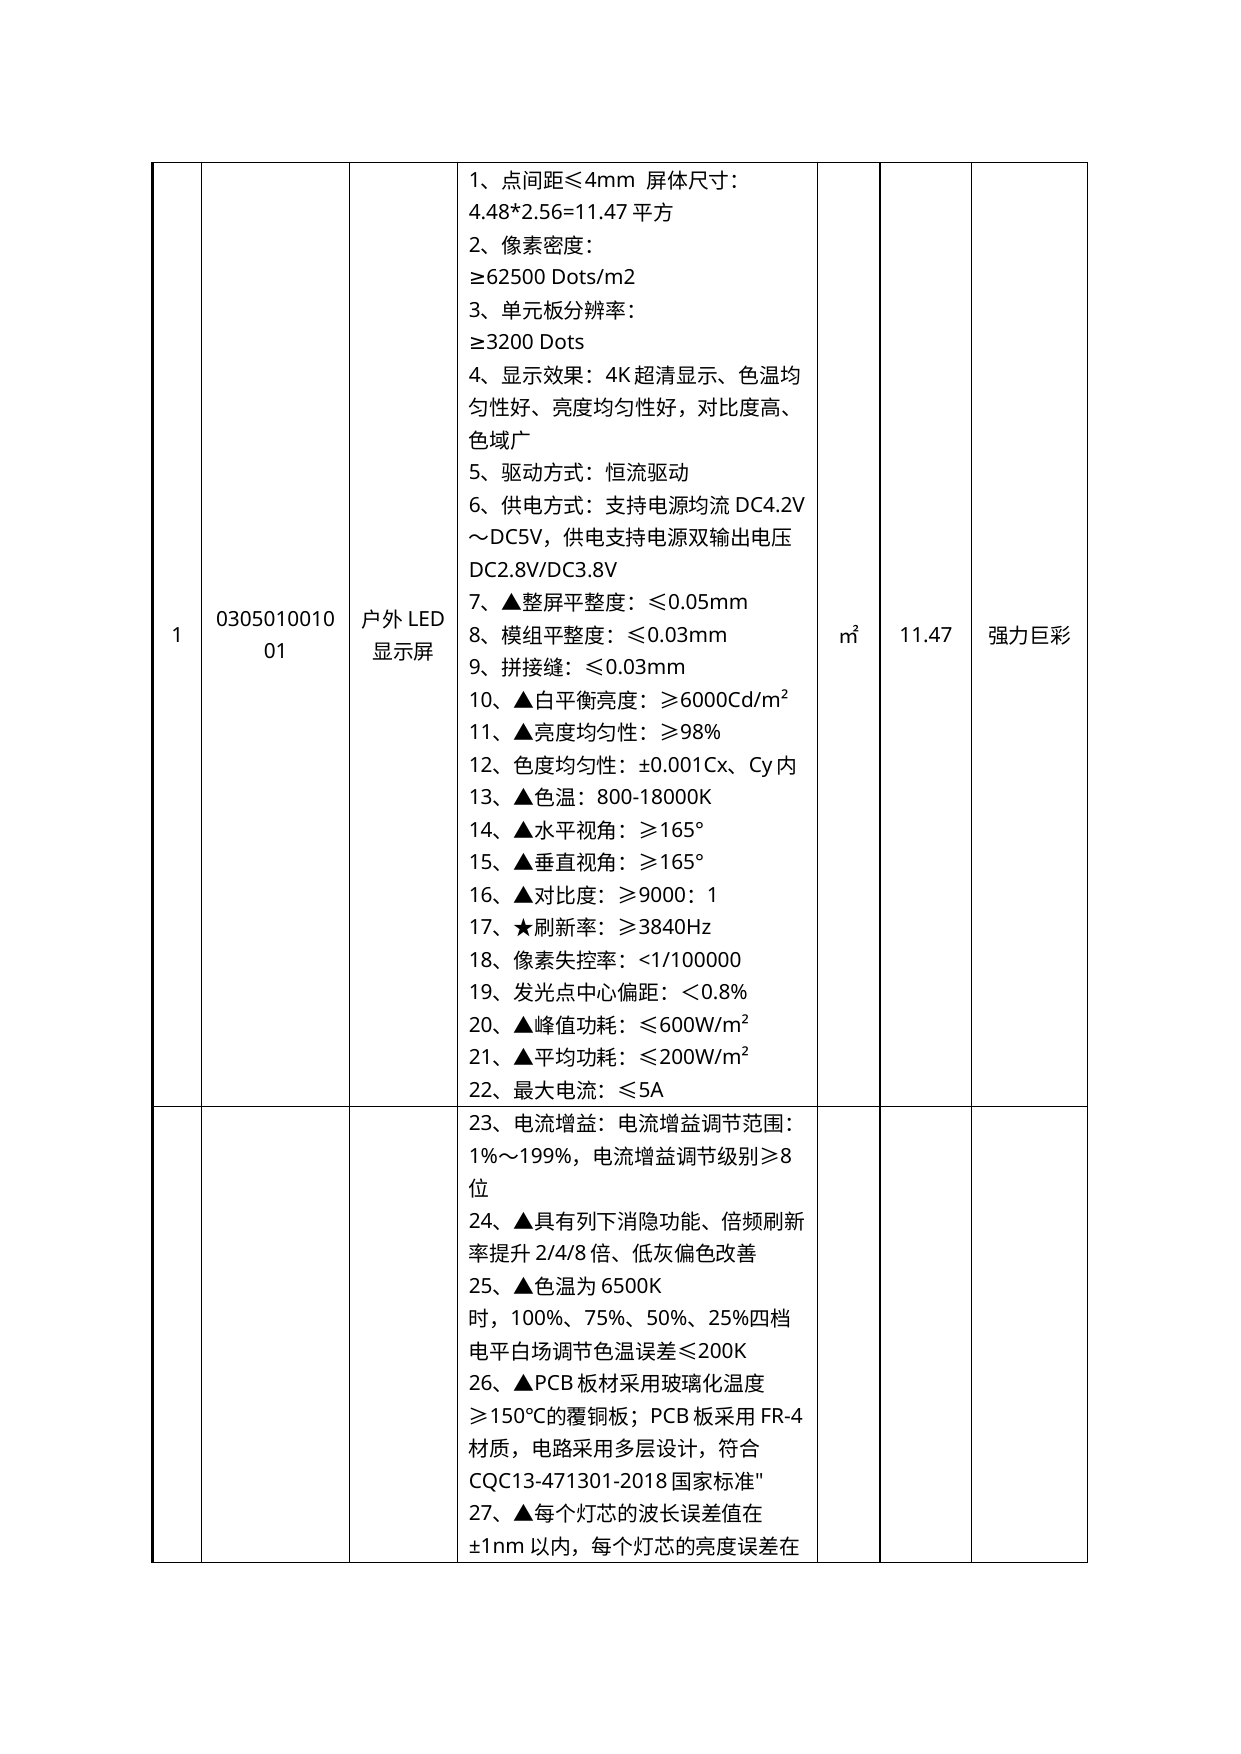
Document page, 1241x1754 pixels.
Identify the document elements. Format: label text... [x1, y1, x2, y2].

table_cell [350, 1107, 457, 1562]
table_cell 1 [154, 163, 201, 1106]
table_cell [881, 1107, 971, 1562]
table_cell 030501001001 [202, 163, 349, 1106]
table_cell [818, 1107, 879, 1562]
table_cell 11.47 [881, 163, 971, 1106]
table_cell [972, 1107, 1087, 1562]
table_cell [458, 1107, 817, 1562]
table_cell ㎡ [818, 163, 879, 1106]
table_cell 户外LED显示屏 [350, 163, 457, 1106]
table_cell [154, 1107, 201, 1562]
table_cell 1、点间距≤4mm 屏体尺寸：4.48*2.56=11.47平方 2、像素密度： ≥62500 Dots/m2 3、单元板分辨率： ≥3200 Dots 4、显示效果：4K超清显示、色温均匀性好、亮度均匀性好，对比度高、色域广 5、驱动方式：恒流驱动 6、供电方式：支持电源均流DC4.2V～DC5V，供电支持电源双输出电压DC2.8V/DC3.8V 7、▲整屏平整度：≤0.05mm 8、模组平整度：≤0.03mm 9、拼接缝：≤0.03mm 10、▲白平衡亮度：≥6000Cd/m² 11、▲亮度均匀性：≥98% 12、色度均匀性：±0.001Cx、Cy内 13、▲色温：800-18000K 14、▲水平视角：≥165° 15、▲垂直视角：≥165° 16、▲对比度：≥9000：1 17、★刷新率：≥3840Hz 18、像素失控率：<1/100000 19、发光点中心偏距：＜0.8% 20、▲峰值功耗：≤600W/m² 21、▲平均功耗：≤200W/m² 22、最大电流：≤5A [458, 163, 817, 1106]
table_cell [202, 1107, 349, 1562]
table_cell 强力巨彩 [972, 163, 1087, 1106]
